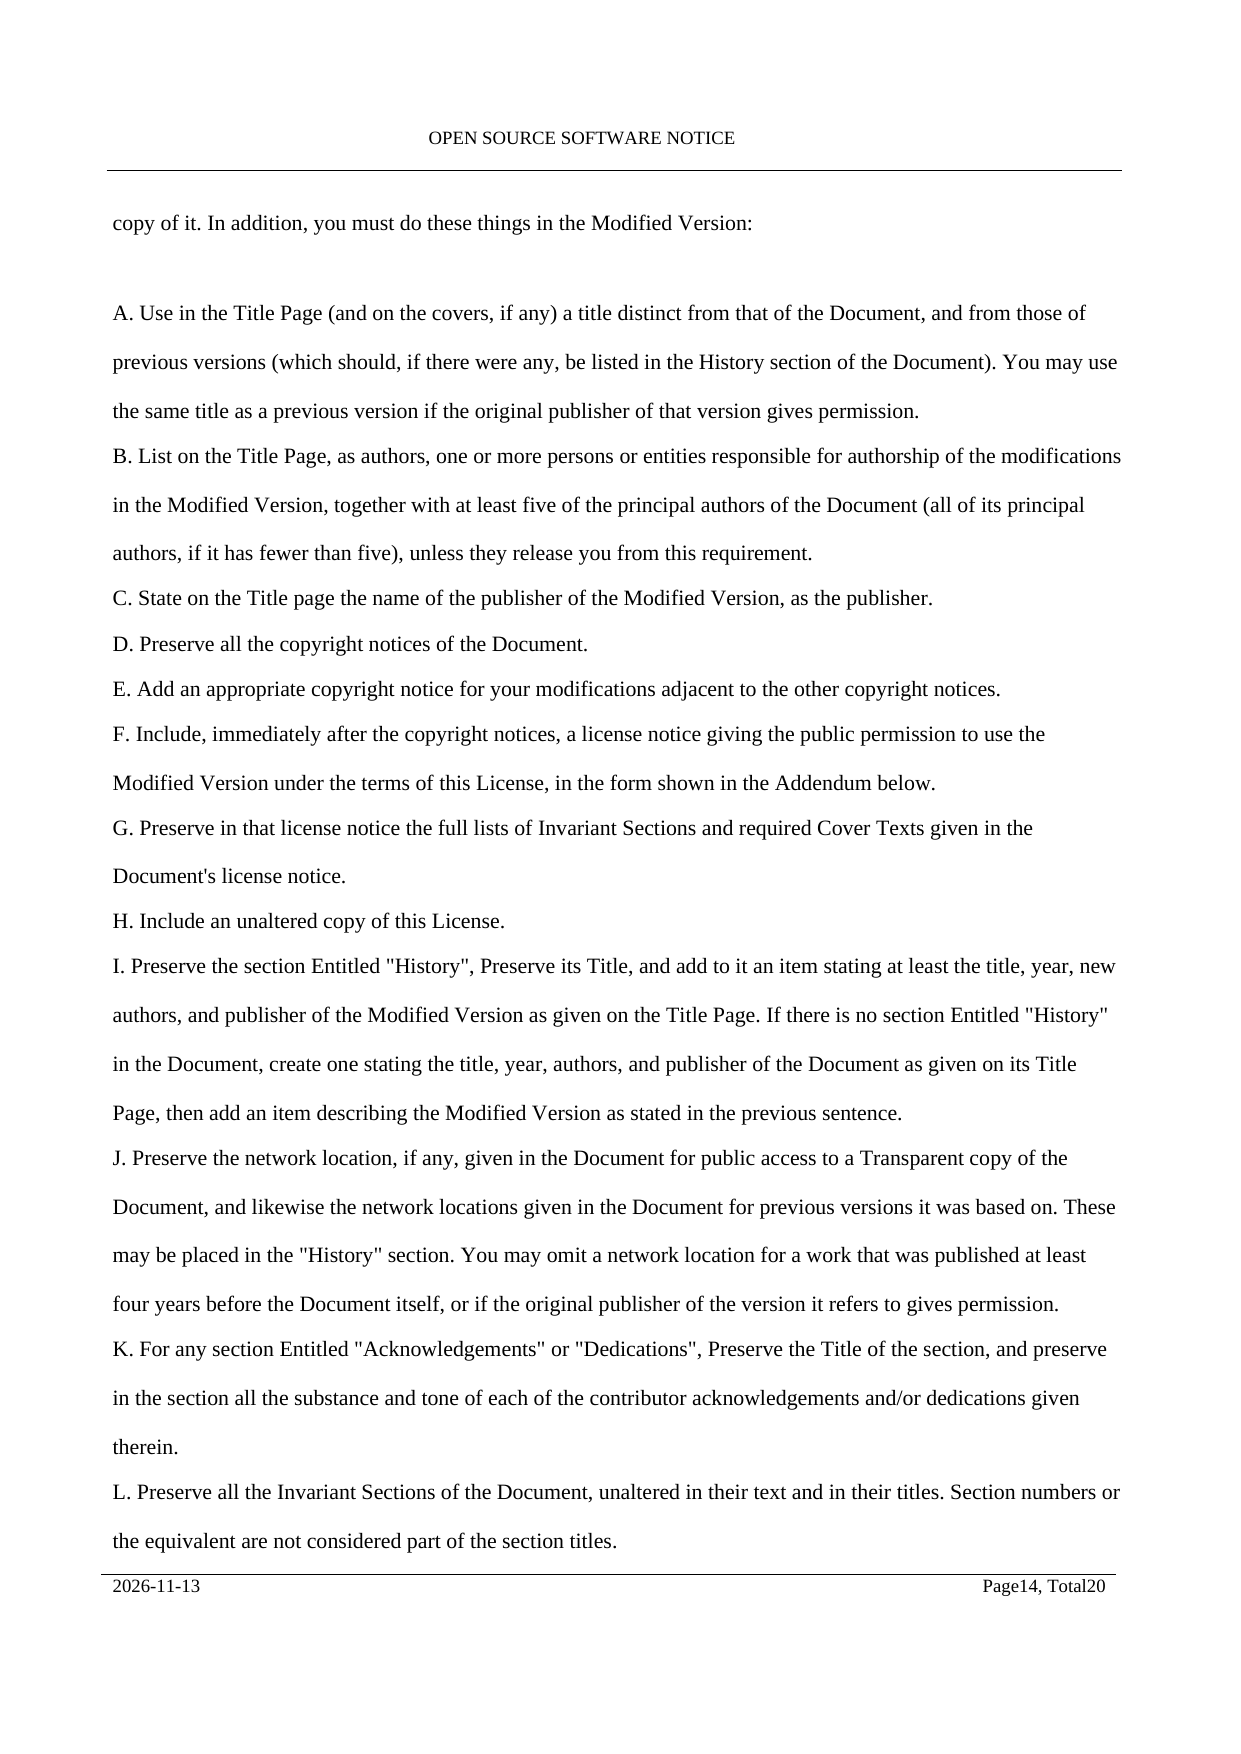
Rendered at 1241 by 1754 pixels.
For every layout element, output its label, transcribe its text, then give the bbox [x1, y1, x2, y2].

text C. State on the Title page the name of the publisher of the Modified Version, as the publisher. [112, 582, 1128, 614]
text J. Preserve the network location, if any, given in the Document for public access to a Transparent copy of the Document, and likewise the network locations given in the Document for previous versions it was based on. These may be placed in the "History" section. You may omit a network location for a work that was published at least four years before the Document itself, or if the original publisher of the version it refers to gives permission. [112, 1141, 1128, 1320]
text K. For any section Entitled "Acknowledgements" or "Dedications", Preserve the Title of the section, and preserve in the section all the substance and tone of each of the contributor acknowledgements and/or dedications given therein. [112, 1333, 1128, 1463]
text D. Preserve all the copyright notices of the Document. [112, 627, 1128, 659]
text F. Include, immediately after the copyright notices, a license notice giving the public permission to use the Modified Version under the terms of this License, in the form shown in the Addendum below. [112, 717, 1128, 798]
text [112, 206, 1128, 239]
text H. Include an unaltered copy of this License. [112, 905, 1128, 937]
text L. Preserve all the Invariant Sections of the Document, unaltered in their text and in their titles. Section numbers or the equivalent are not considered part of the section titles. [112, 1475, 1128, 1556]
text B. List on the Title Page, as authors, one or more persons or entities responsible for authorship of the modifications in the Modified Version, together with at least five of the principal authors of the Document (all of its principal authors, if it has fewer than five), unless they release you from this requirement. [112, 439, 1128, 569]
text I. Preserve the section Entitled "History", Preserve its Title, and add to it an item stating at least the title, year, new authors, and publisher of the Modified Version as given on the Title Page. If there is no section Entitled "History" in the Document, create one stating the title, year, authors, and publisher of the Document as given on its Title Page, then add an item describing the Modified Version as stated in the previous sentence. [112, 950, 1128, 1129]
text A. Use in the Title Page (and on the covers, if any) a title distinct from that of the Document, and from those of previous versions (which should, if there were any, be listed in the History section of the Document). You may use the same title as a previous version if the original publisher of that version gives permission. [112, 297, 1128, 427]
text G. Preserve in that license notice the full lists of Invariant Sections and required Cover Texts given in the Document's license notice. [112, 811, 1128, 892]
text E. Add an appropriate copyright notice for your modifications adjacent to the other copyright notices. [112, 672, 1128, 704]
